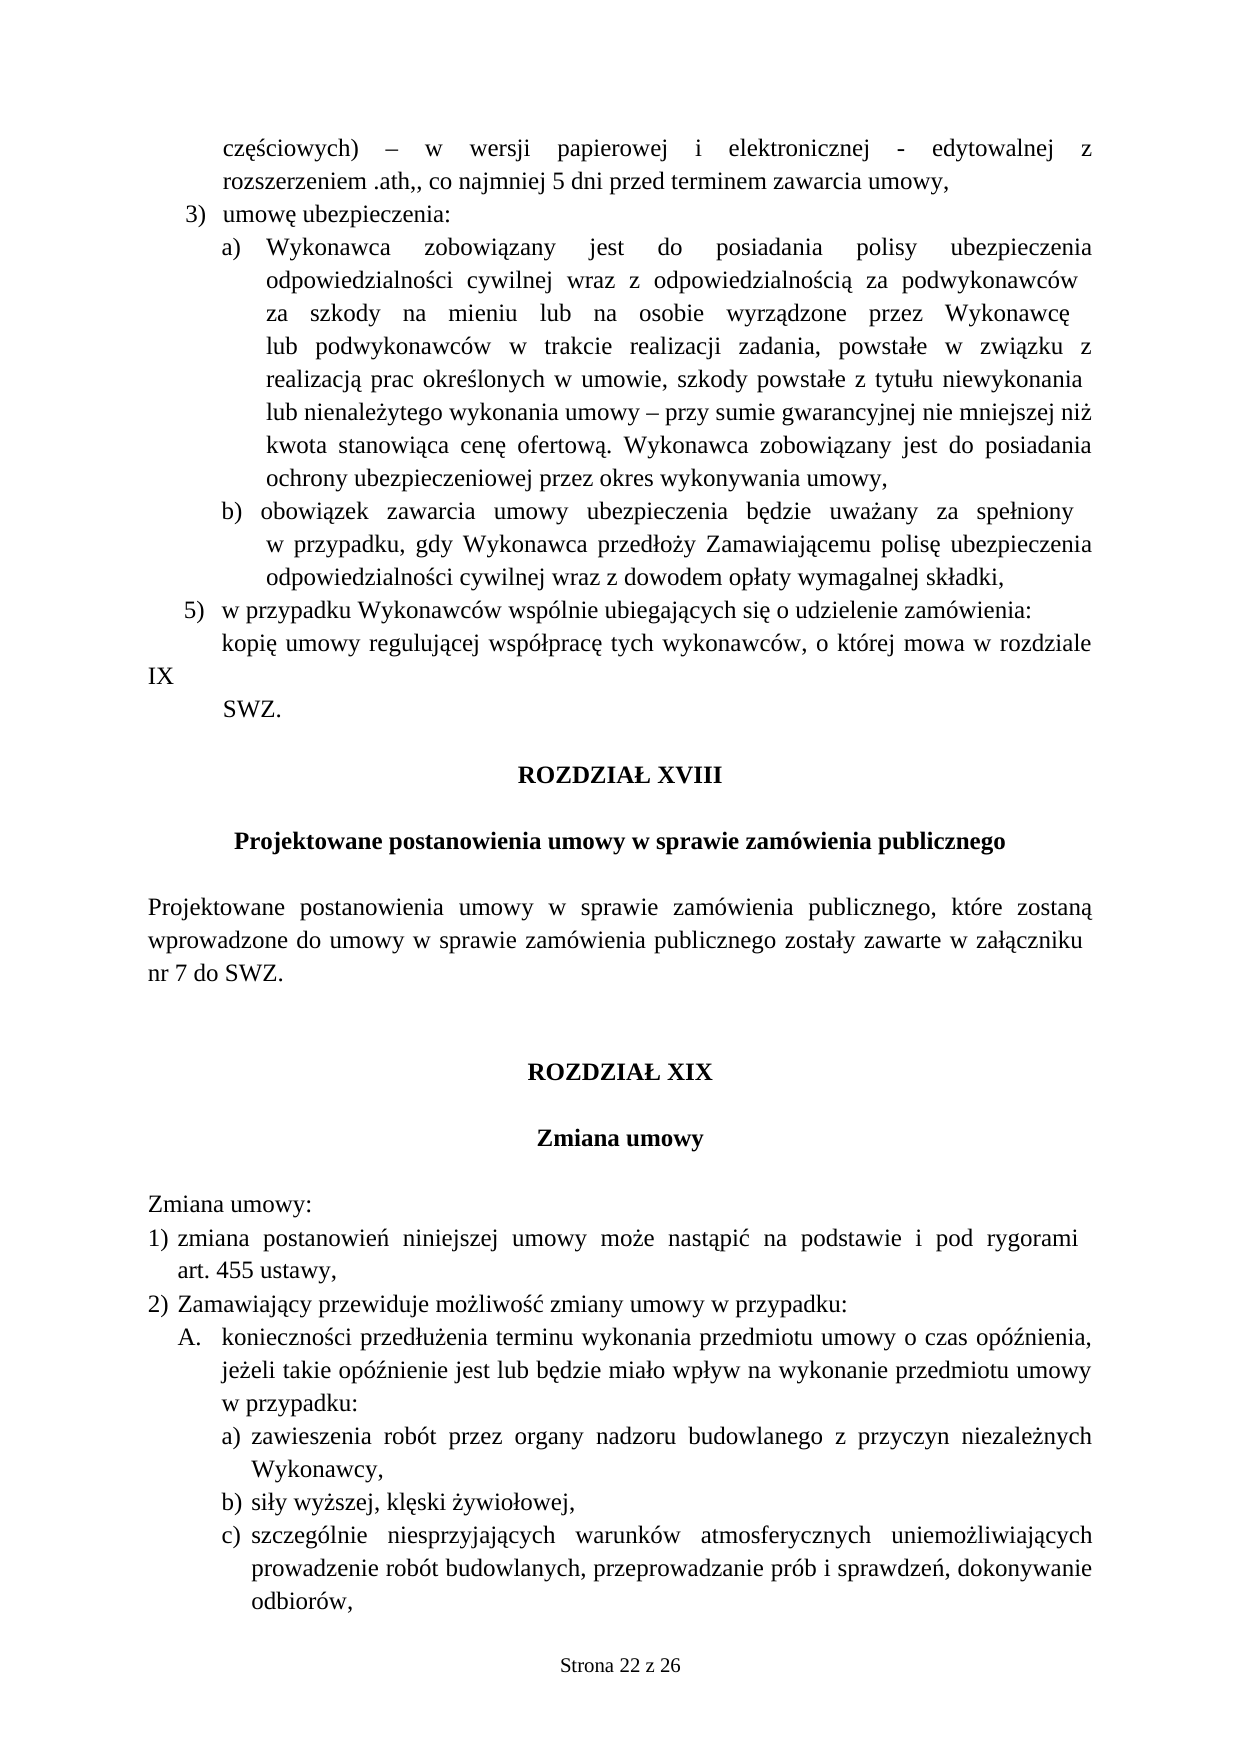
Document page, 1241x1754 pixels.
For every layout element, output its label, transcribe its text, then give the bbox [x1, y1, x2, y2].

text Zmiana umowy: [148, 1189, 1093, 1218]
text 5) w przypadku Wykonawców wspólnie ubiegających się o udzielenie zamówienia: [148, 595, 1093, 624]
text Projektowane postanowienia umowy w sprawie zamówienia publicznego [148, 826, 1093, 855]
text kopię umowy regulującej współpracę tych wykonawców, o której mowa w rozdziale IX SWZ. [148, 628, 1093, 723]
text ROZDZIAŁ XVIII [148, 760, 1093, 789]
text Zmiana umowy [148, 1123, 1093, 1152]
text ROZDZIAŁ XIX [148, 1057, 1093, 1086]
list a) Wykonawca zobowiązany jest do posiadania polisy ubezpieczenia odpowiedzialności cywilnej wraz z odpowiedzialnością za podwykonawców za szkody na mieniu lub na osobie wyrządzone przez Wykonawcę lub podwykonawców w trakcie realizacji zadania, powstałe w związku z realizacją prac określonych w umowie, szkody powstałe z tytułu niewykonania lub nienależytego wykonania umowy – przy sumie gwarancyjnej nie mniejszej niż kwota stanowiąca cenę ofertową. Wykonawca zobowiązany jest do posiadania ochrony ubezpieczeniowej przez okres wykonywania umowy, [221, 232, 1093, 492]
list siły wyższej, klęski żywiołowej, [221, 1487, 1093, 1516]
list b) obowiązek zawarcia umowy ubezpieczenia będzie uważany za spełniony w przypadku, gdy Wykonawca przedłoży Zamawiającemu polisę ubezpieczenia odpowiedzialności cywilnej wraz z dowodem opłaty wymagalnej składki, [221, 496, 1093, 591]
list zmiana postanowień niniejszej umowy może nastąpić na podstawie i pod rygorami art. 455 ustawy, [148, 1223, 1093, 1284]
list szczególnie niesprzyjających warunków atmosferycznych uniemożliwiających prowadzenie robót budowlanych, przeprowadzanie prób i sprawdzeń, dokonywanie odbiorów, [221, 1520, 1093, 1614]
list Zamawiający przewiduje możliwość zmiany umowy w przypadku: [148, 1289, 1093, 1317]
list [185, 133, 1093, 195]
list umowę ubezpieczenia: [185, 199, 1093, 228]
list konieczności przedłużenia terminu wykonania przedmiotu umowy o czas opóźnienia, jeżeli takie opóźnienie jest lub będzie miało wpływ na wykonanie przedmiotu umowy w przypadku: [177, 1322, 1093, 1416]
list zawieszenia robót przez organy nadzoru budowlanego z przyczyn niezależnych Wykonawcy, [221, 1421, 1093, 1482]
text Projektowane postanowienia umowy w sprawie zamówienia publicznego, które zostaną wprowadzone do umowy w sprawie zamówienia publicznego zostały zawarte w załączniku nr 7 do SWZ. [148, 892, 1093, 987]
